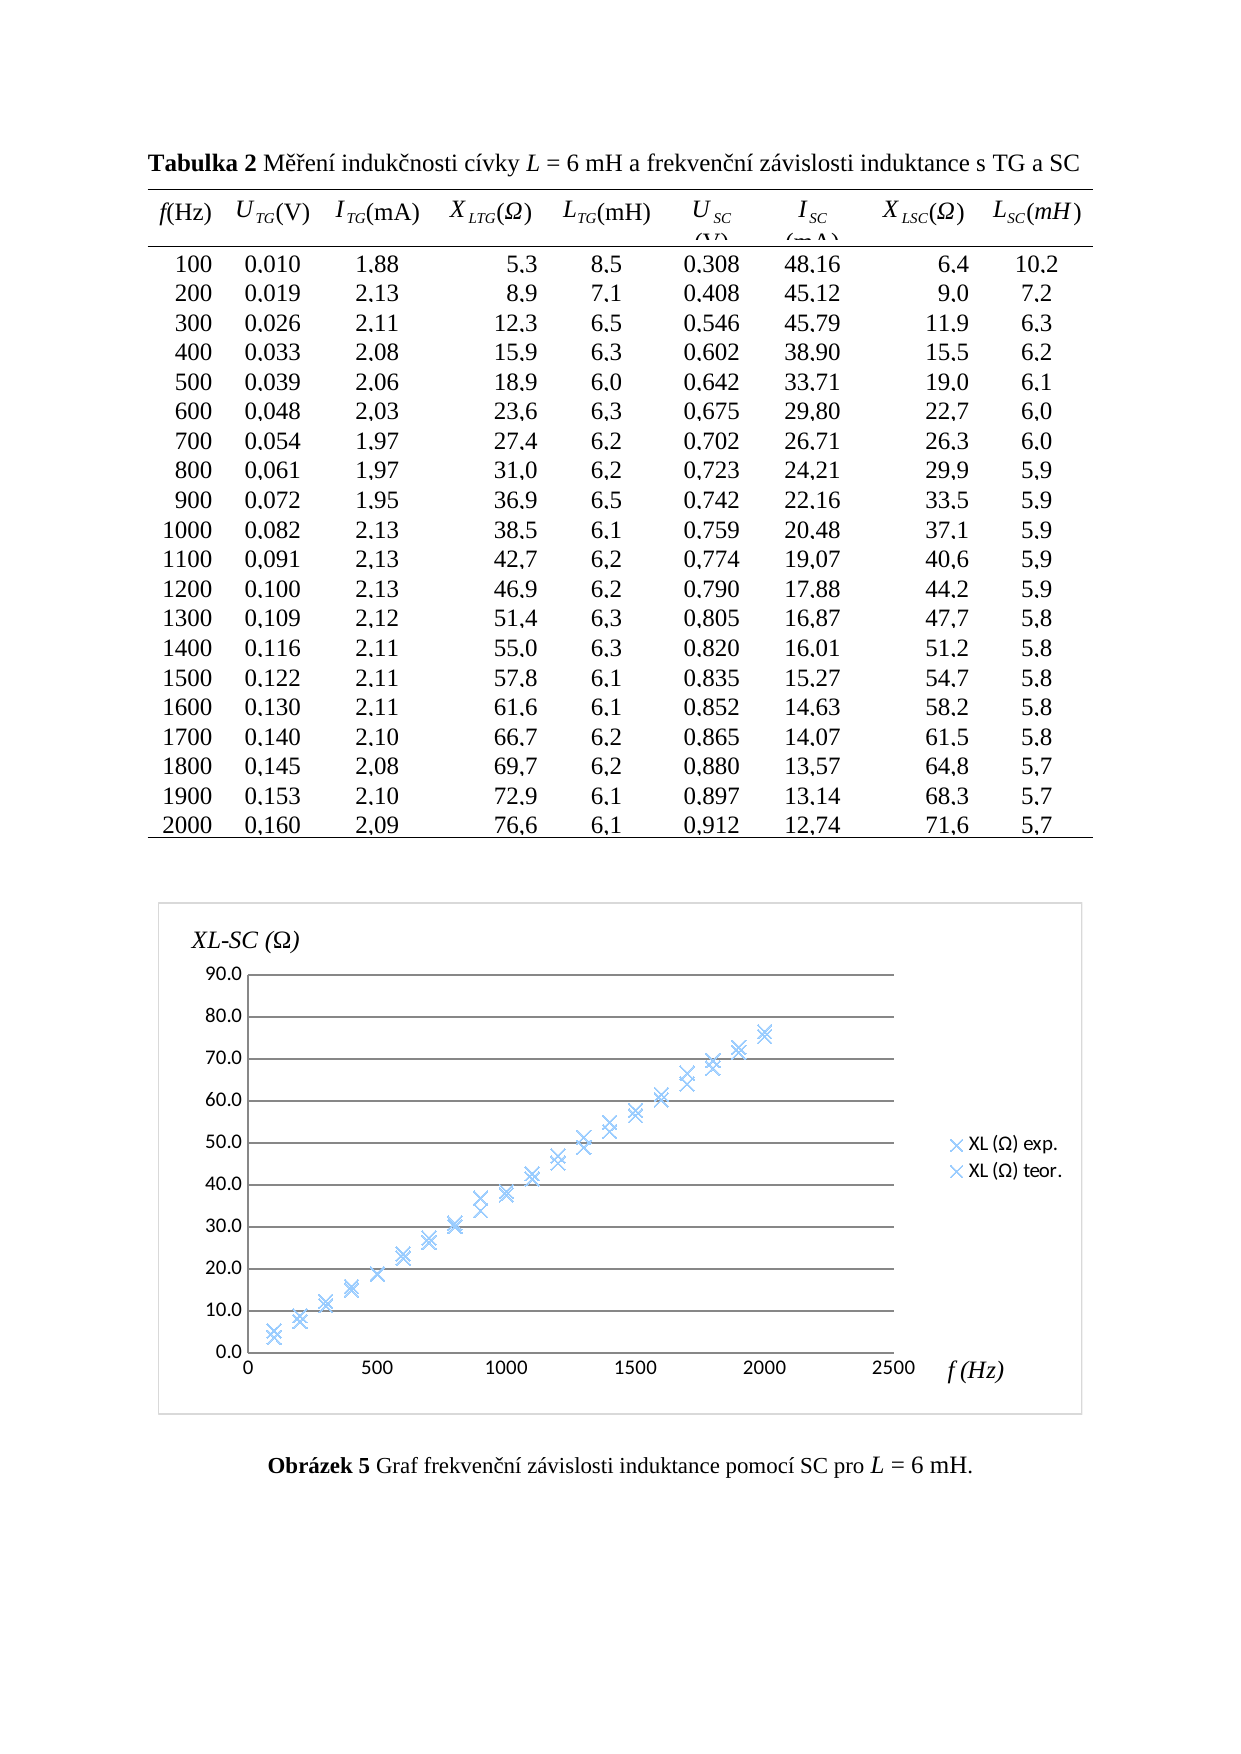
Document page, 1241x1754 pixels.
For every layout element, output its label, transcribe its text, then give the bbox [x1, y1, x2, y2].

table_cell 2,09 [322, 808, 432, 837]
table_cell 400 [148, 334, 223, 364]
table_cell 36,9 [432, 482, 548, 512]
table_cell 6,2 [549, 749, 664, 778]
table_cell 71,6 [866, 808, 980, 837]
table_cell 6,2 [549, 453, 664, 482]
table_cell 45,12 [759, 275, 866, 305]
table_cell 13,14 [759, 778, 866, 808]
table_cell 0,130 [223, 689, 322, 719]
table_cell 6,5 [549, 305, 664, 334]
table_cell 0,702 [664, 423, 759, 453]
table_cell 1100 [148, 541, 223, 571]
table_cell 1000 [148, 512, 223, 541]
table_cell 27,4 [432, 423, 548, 453]
table_cell 5,9 [980, 512, 1093, 541]
table_cell 900 [148, 482, 223, 512]
table_cell 0,048 [223, 394, 322, 423]
table_cell 0,109 [223, 601, 322, 630]
table_cell 19,0 [866, 364, 980, 393]
table_cell 0,308 [664, 247, 759, 275]
table_cell 0,039 [223, 364, 322, 393]
table_cell 11,9 [866, 305, 980, 334]
table_cell 0,602 [664, 334, 759, 364]
table_cell 23,6 [432, 394, 548, 423]
table_cell 2,03 [322, 394, 432, 423]
table_cell 14,07 [759, 719, 866, 748]
table_cell 2,08 [322, 749, 432, 778]
table_cell 1200 [148, 571, 223, 601]
table_cell 7,1 [549, 275, 664, 305]
table_cell 0,835 [664, 660, 759, 689]
table_cell 6,0 [549, 364, 664, 393]
table_cell 9,0 [866, 275, 980, 305]
table_cell 6,1 [549, 808, 664, 837]
table_cell 1,88 [322, 247, 432, 275]
table_cell 0,408 [664, 275, 759, 305]
table_cell 13,57 [759, 749, 866, 778]
table_cell 2,13 [322, 541, 432, 571]
table_cell 68,3 [866, 778, 980, 808]
table_cell 0,546 [664, 305, 759, 334]
table_cell 700 [148, 423, 223, 453]
table_cell 100 [148, 247, 223, 275]
table_cell 6,5 [549, 482, 664, 512]
table_cell 6,2 [549, 571, 664, 601]
table_header () [432, 190, 548, 246]
table_cell 5,3 [432, 247, 548, 275]
table_cell 16,01 [759, 630, 866, 660]
table_cell 200 [148, 275, 223, 305]
table_cell 5,8 [980, 660, 1093, 689]
table_cell 5,9 [980, 482, 1093, 512]
table_cell 2,10 [322, 778, 432, 808]
table_cell 1900 [148, 778, 223, 808]
table_cell 2,11 [322, 305, 432, 334]
table_header f(Hz) [148, 190, 223, 246]
table_cell 0,122 [223, 660, 322, 689]
table_cell 0,897 [664, 778, 759, 808]
table_cell 6,0 [980, 394, 1093, 423]
table_cell 0,082 [223, 512, 322, 541]
table_cell 0,019 [223, 275, 322, 305]
table_cell 15,27 [759, 660, 866, 689]
text Obrázek 5 Graf frekvenční závislosti induktance pomocí SC pro L = 6 mH. [148, 1450, 1093, 1479]
table_cell 6,3 [549, 334, 664, 364]
table_cell 5,8 [980, 630, 1093, 660]
table_cell 5,9 [980, 571, 1093, 601]
table_cell 31,0 [432, 453, 548, 482]
table_cell 54,7 [866, 660, 980, 689]
table_cell 2000 [148, 808, 223, 837]
table_cell 2,12 [322, 601, 432, 630]
table_cell 2,06 [322, 364, 432, 393]
table_cell 1700 [148, 719, 223, 748]
table_header (mH) [549, 190, 664, 246]
table_cell 0,865 [664, 719, 759, 748]
table_cell 5,9 [980, 541, 1093, 571]
table_cell 6,2 [980, 334, 1093, 364]
table_cell 6,1 [549, 660, 664, 689]
table_cell 500 [148, 364, 223, 393]
table_cell 72,9 [432, 778, 548, 808]
table_cell 8,9 [432, 275, 548, 305]
table_cell 33,71 [759, 364, 866, 393]
table_cell 15,5 [866, 334, 980, 364]
table_cell 69,7 [432, 749, 548, 778]
table_cell 0,820 [664, 630, 759, 660]
table_cell 6,2 [549, 423, 664, 453]
table_cell 2,13 [322, 571, 432, 601]
table_cell 7,2 [980, 275, 1093, 305]
table_cell 0,642 [664, 364, 759, 393]
table_cell 6,3 [549, 601, 664, 630]
table_cell 0,033 [223, 334, 322, 364]
table_cell 18,9 [432, 364, 548, 393]
table_cell 0,140 [223, 719, 322, 748]
table_cell 2,08 [322, 334, 432, 364]
table_cell 0,790 [664, 571, 759, 601]
table_cell 20,48 [759, 512, 866, 541]
table_cell 37,1 [866, 512, 980, 541]
table_cell 42,7 [432, 541, 548, 571]
table_cell 2,11 [322, 630, 432, 660]
table_cell 17,88 [759, 571, 866, 601]
table_cell 14,63 [759, 689, 866, 719]
table_header () [980, 190, 1093, 246]
text Tabulka 2 Měření indukčnosti cívky L = 6 mH a frekvenční závislosti induktance s TG a SC [148, 148, 1093, 176]
table_cell 6,3 [549, 630, 664, 660]
table_cell 51,2 [866, 630, 980, 660]
table_cell 24,21 [759, 453, 866, 482]
table_cell 1,97 [322, 453, 432, 482]
table_cell 46,9 [432, 571, 548, 601]
table_cell 0,072 [223, 482, 322, 512]
table_cell 6,0 [980, 423, 1093, 453]
table_cell 38,5 [432, 512, 548, 541]
table_cell 55,0 [432, 630, 548, 660]
table_cell 6,3 [980, 305, 1093, 334]
table_cell 2,13 [322, 512, 432, 541]
table_cell 57,8 [432, 660, 548, 689]
table_cell 22,16 [759, 482, 866, 512]
table_cell 2,10 [322, 719, 432, 748]
table_cell 22,7 [866, 394, 980, 423]
table_cell 0,675 [664, 394, 759, 423]
table_cell 33,5 [866, 482, 980, 512]
table_cell 29,9 [866, 453, 980, 482]
table_cell 800 [148, 453, 223, 482]
table_cell 6,1 [549, 778, 664, 808]
table_cell 1500 [148, 660, 223, 689]
table_cell 0,852 [664, 689, 759, 719]
table_cell 8,5 [549, 247, 664, 275]
table_cell 76,6 [432, 808, 548, 837]
table_cell 600 [148, 394, 223, 423]
table_cell 40,6 [866, 541, 980, 571]
table_cell 38,90 [759, 334, 866, 364]
table_cell 26,71 [759, 423, 866, 453]
table_cell 5,7 [980, 808, 1093, 837]
table_cell 0,723 [664, 453, 759, 482]
table_cell 2,11 [322, 660, 432, 689]
table_cell 26,3 [866, 423, 980, 453]
table_cell 1300 [148, 601, 223, 630]
table_cell 6,2 [549, 541, 664, 571]
table_cell 51,4 [432, 601, 548, 630]
table_cell 5,8 [980, 689, 1093, 719]
table_cell 2,13 [322, 275, 432, 305]
table_cell 6,4 [866, 247, 980, 275]
table_cell 5,8 [980, 719, 1093, 748]
table_cell 0,759 [664, 512, 759, 541]
table_cell 0,091 [223, 541, 322, 571]
table_cell 0,805 [664, 601, 759, 630]
table_cell 44,2 [866, 571, 980, 601]
table_cell 0,026 [223, 305, 322, 334]
table_cell 0,153 [223, 778, 322, 808]
table_cell 0,100 [223, 571, 322, 601]
table_cell 47,7 [866, 601, 980, 630]
table_header () [866, 190, 980, 246]
table_cell 0,912 [664, 808, 759, 837]
table_cell 5,9 [980, 453, 1093, 482]
table_cell 1400 [148, 630, 223, 660]
table_cell 48,16 [759, 247, 866, 275]
table_cell 1,95 [322, 482, 432, 512]
table_cell 66,7 [432, 719, 548, 748]
table_cell 61,6 [432, 689, 548, 719]
table_cell 6,2 [549, 719, 664, 748]
table_cell 0,116 [223, 630, 322, 660]
table_cell 300 [148, 305, 223, 334]
table_header (mA) [759, 190, 866, 246]
table_cell 61,5 [866, 719, 980, 748]
table_cell 0,160 [223, 808, 322, 837]
table_cell 5,7 [980, 778, 1093, 808]
table_cell 1,97 [322, 423, 432, 453]
table_cell 0,054 [223, 423, 322, 453]
table_header (mA) [322, 190, 432, 246]
table_cell 10,2 [980, 247, 1093, 275]
table_cell 6,1 [549, 689, 664, 719]
table_cell 0,880 [664, 749, 759, 778]
table_cell 1800 [148, 749, 223, 778]
table_cell 19,07 [759, 541, 866, 571]
table_cell 0,145 [223, 749, 322, 778]
table_cell 12,3 [432, 305, 548, 334]
table_header (V) [223, 190, 322, 246]
table_cell 6,3 [549, 394, 664, 423]
table_cell 12,74 [759, 808, 866, 837]
table_cell 0,010 [223, 247, 322, 275]
table_cell 6,1 [549, 512, 664, 541]
table_cell 0,774 [664, 541, 759, 571]
table_cell 58,2 [866, 689, 980, 719]
table_cell 0,742 [664, 482, 759, 512]
table_cell 16,87 [759, 601, 866, 630]
table_cell 5,7 [980, 749, 1093, 778]
table_cell 1600 [148, 689, 223, 719]
table_cell 45,79 [759, 305, 866, 334]
table_cell 5,8 [980, 601, 1093, 630]
table_cell 6,1 [980, 364, 1093, 393]
table_cell 64,8 [866, 749, 980, 778]
table_cell 0,061 [223, 453, 322, 482]
table_cell 15,9 [432, 334, 548, 364]
table_header (V) [664, 190, 759, 246]
table_cell 2,11 [322, 689, 432, 719]
table_cell 29,80 [759, 394, 866, 423]
